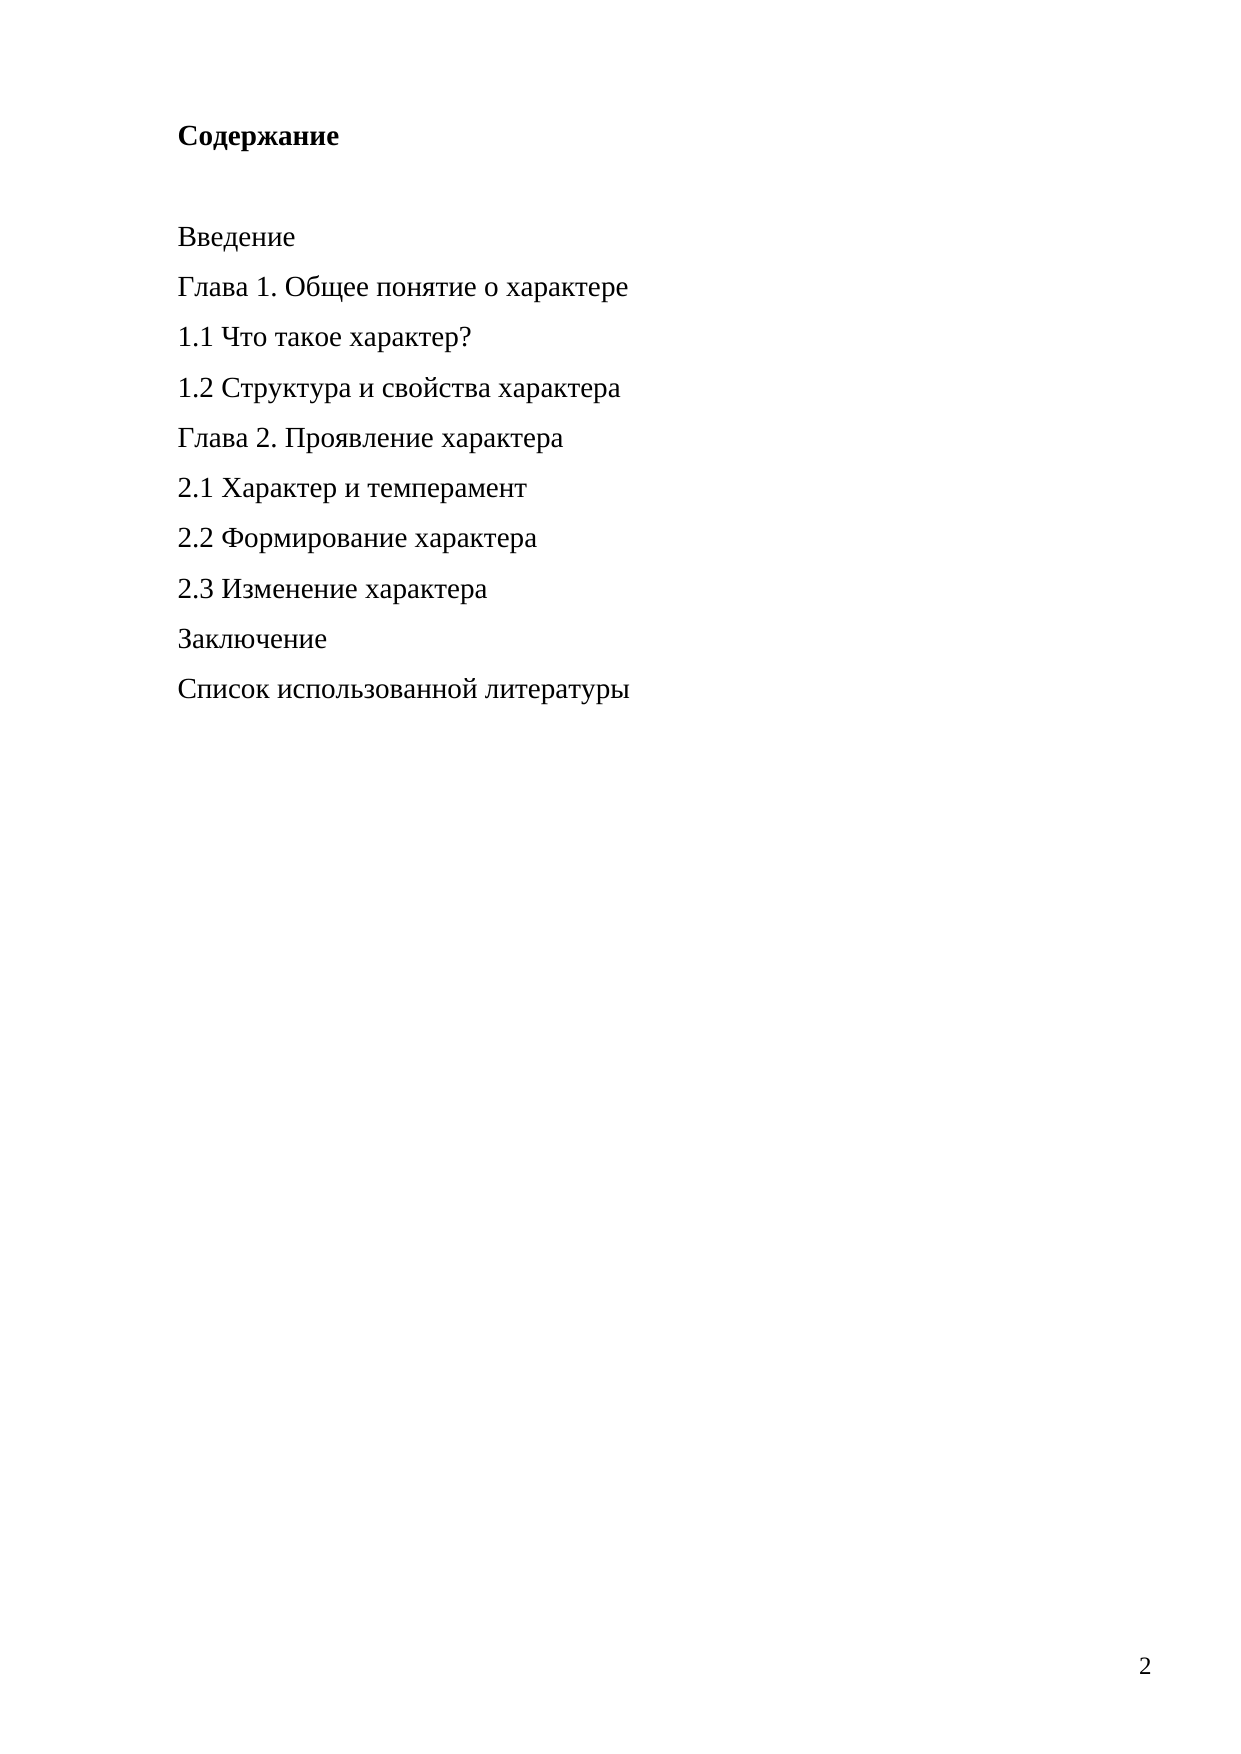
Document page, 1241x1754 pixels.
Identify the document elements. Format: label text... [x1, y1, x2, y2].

text Список использованной литературы [177, 672, 1152, 705]
text 2.1 Характер и темперамент [177, 470, 1152, 504]
text Введение [177, 219, 1152, 252]
text Заключение [177, 621, 1152, 655]
text 1.1 Что такое характер? [177, 319, 1152, 353]
text 1.2 Структура и свойства характера [177, 370, 1152, 403]
text Содержание [177, 118, 1152, 152]
text 2.3 Изменение характера [177, 571, 1152, 604]
text Глава 2. Проявление характера [177, 420, 1152, 453]
text Глава 1. Общее понятие о характере [177, 269, 1152, 303]
text 2.2 Формирование характера [177, 521, 1152, 554]
